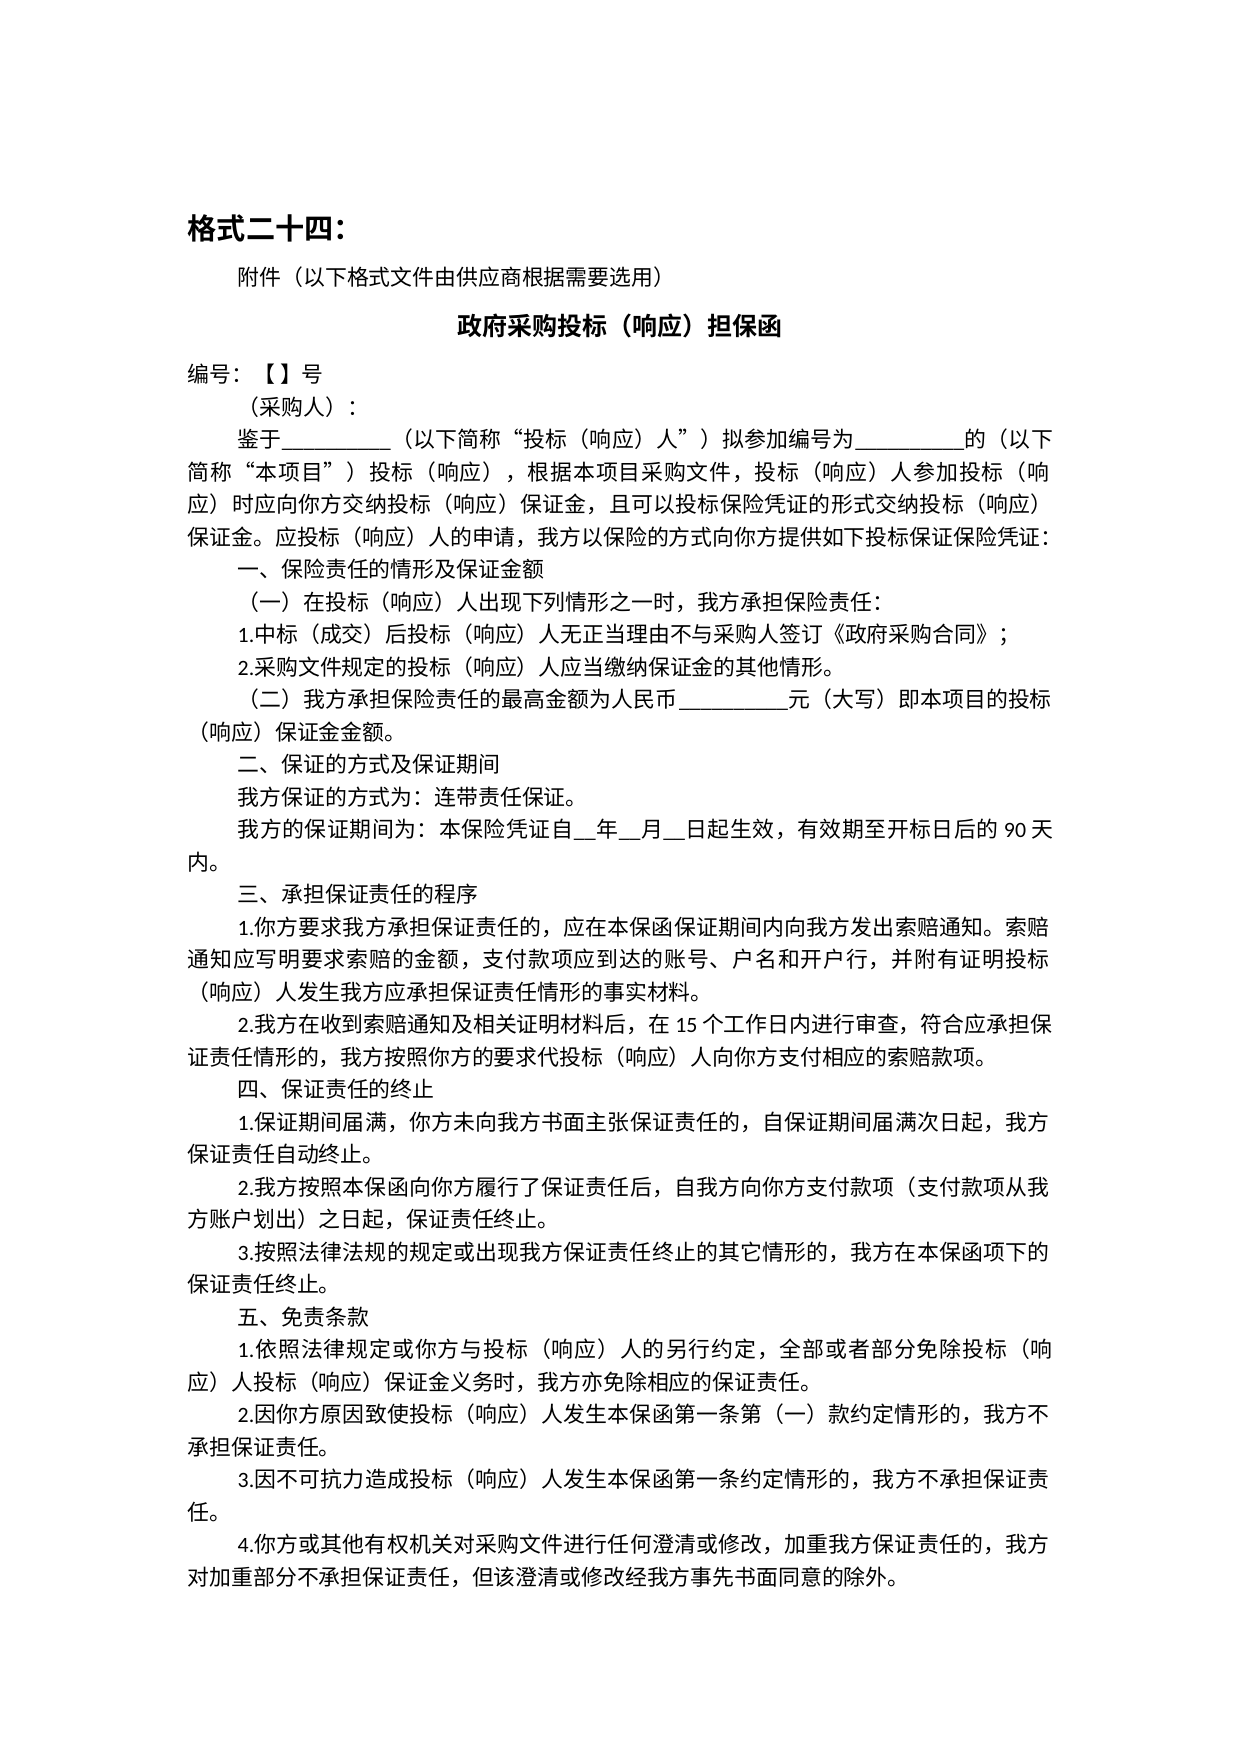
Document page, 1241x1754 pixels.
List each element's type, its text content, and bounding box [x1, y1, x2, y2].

text 3.因不可抗力造成投标（响应）人发生本保函第一条约定情形的，我方不承担保证责任。 [187, 1462, 1053, 1527]
text 编号：【 】号 [187, 357, 1053, 389]
text 2.因你方原因致使投标（响应）人发生本保函第一条第（一）款约定情形的，我方不承担保证责任。 [187, 1397, 1053, 1462]
text 1.中标（成交）后投标（响应）人无正当理由不与采购人签订《政府采购合同》； [187, 617, 1053, 649]
text 五、免责条款 [187, 1299, 1053, 1332]
text 3.按照法律法规的规定或出现我方保证责任终止的其它情形的，我方在本保函项下的保证责任终止。 [187, 1234, 1053, 1299]
text 2.采购文件规定的投标（响应）人应当缴纳保证金的其他情形。 [187, 649, 1053, 682]
text 2.我方在收到索赔通知及相关证明材料后，在15个工作日内进行审查，符合应承担保证责任情形的，我方按照你方的要求代投标（响应）人向你方支付相应的索赔款项。 [187, 1007, 1053, 1072]
text 四、保证责任的终止 [187, 1072, 1053, 1104]
text 三、承担保证责任的程序 [187, 877, 1053, 909]
text 我方保证的方式为：连带责任保证。 [187, 779, 1053, 812]
text 政府采购投标（响应）担保函 [187, 292, 1053, 357]
text 2.我方按照本保函向你方履行了保证责任后，自我方向你方支付款项（支付款项从我方账户划出）之日起，保证责任终止。 [187, 1169, 1053, 1234]
text （二）我方承担保险责任的最高金额为人民币__________元（大写）即本项目的投标（响应）保证金金额。 [187, 682, 1053, 747]
text 1.保证期间届满，你方未向我方书面主张保证责任的，自保证期间届满次日起，我方保证责任自动终止。 [187, 1104, 1053, 1169]
text 二、保证的方式及保证期间 [187, 747, 1053, 779]
text （采购人）： [187, 389, 1053, 422]
text 我方的保证期间为：本保险凭证自__年__月__日起生效，有效期至开标日后的90天内。 [187, 812, 1053, 877]
text 1.你方要求我方承担保证责任的，应在本保函保证期间内向我方发出索赔通知。索赔通知应写明要求索赔的金额，支付款项应到达的账号、户名和开户行，并附有证明投标（响应）人发生我方应承担保证责任情形的事实材料。 [187, 909, 1053, 1007]
text 1.依照法律规定或你方与投标（响应）人的另行约定，全部或者部分免除投标（响应）人投标（响应）保证金义务时，我方亦免除相应的保证责任。 [187, 1332, 1053, 1397]
text 附件（以下格式文件由供应商根据需要选用） [187, 259, 1053, 292]
text 鉴于__________（以下简称“投标（响应）人”）拟参加编号为__________的（以下简称“本项目”）投标（响应），根据本项目采购文件，投标（响应）人参加投标（响应）时应向你方交纳投标（响应）保证金，且可以投标保险凭证的形式交纳投标（响应）保证金。应投标（响应）人的申请，我方以保险的方式向你方提供如下投标保证保险凭证： [187, 422, 1053, 552]
text 一、保险责任的情形及保证金额 [187, 552, 1053, 584]
text （一）在投标（响应）人出现下列情形之一时，我方承担保险责任： [187, 584, 1053, 617]
text 4.你方或其他有权机关对采购文件进行任何澄清或修改，加重我方保证责任的，我方对加重部分不承担保证责任，但该澄清或修改经我方事先书面同意的除外。 [187, 1527, 1053, 1592]
text 格式二十四： [187, 194, 1053, 259]
